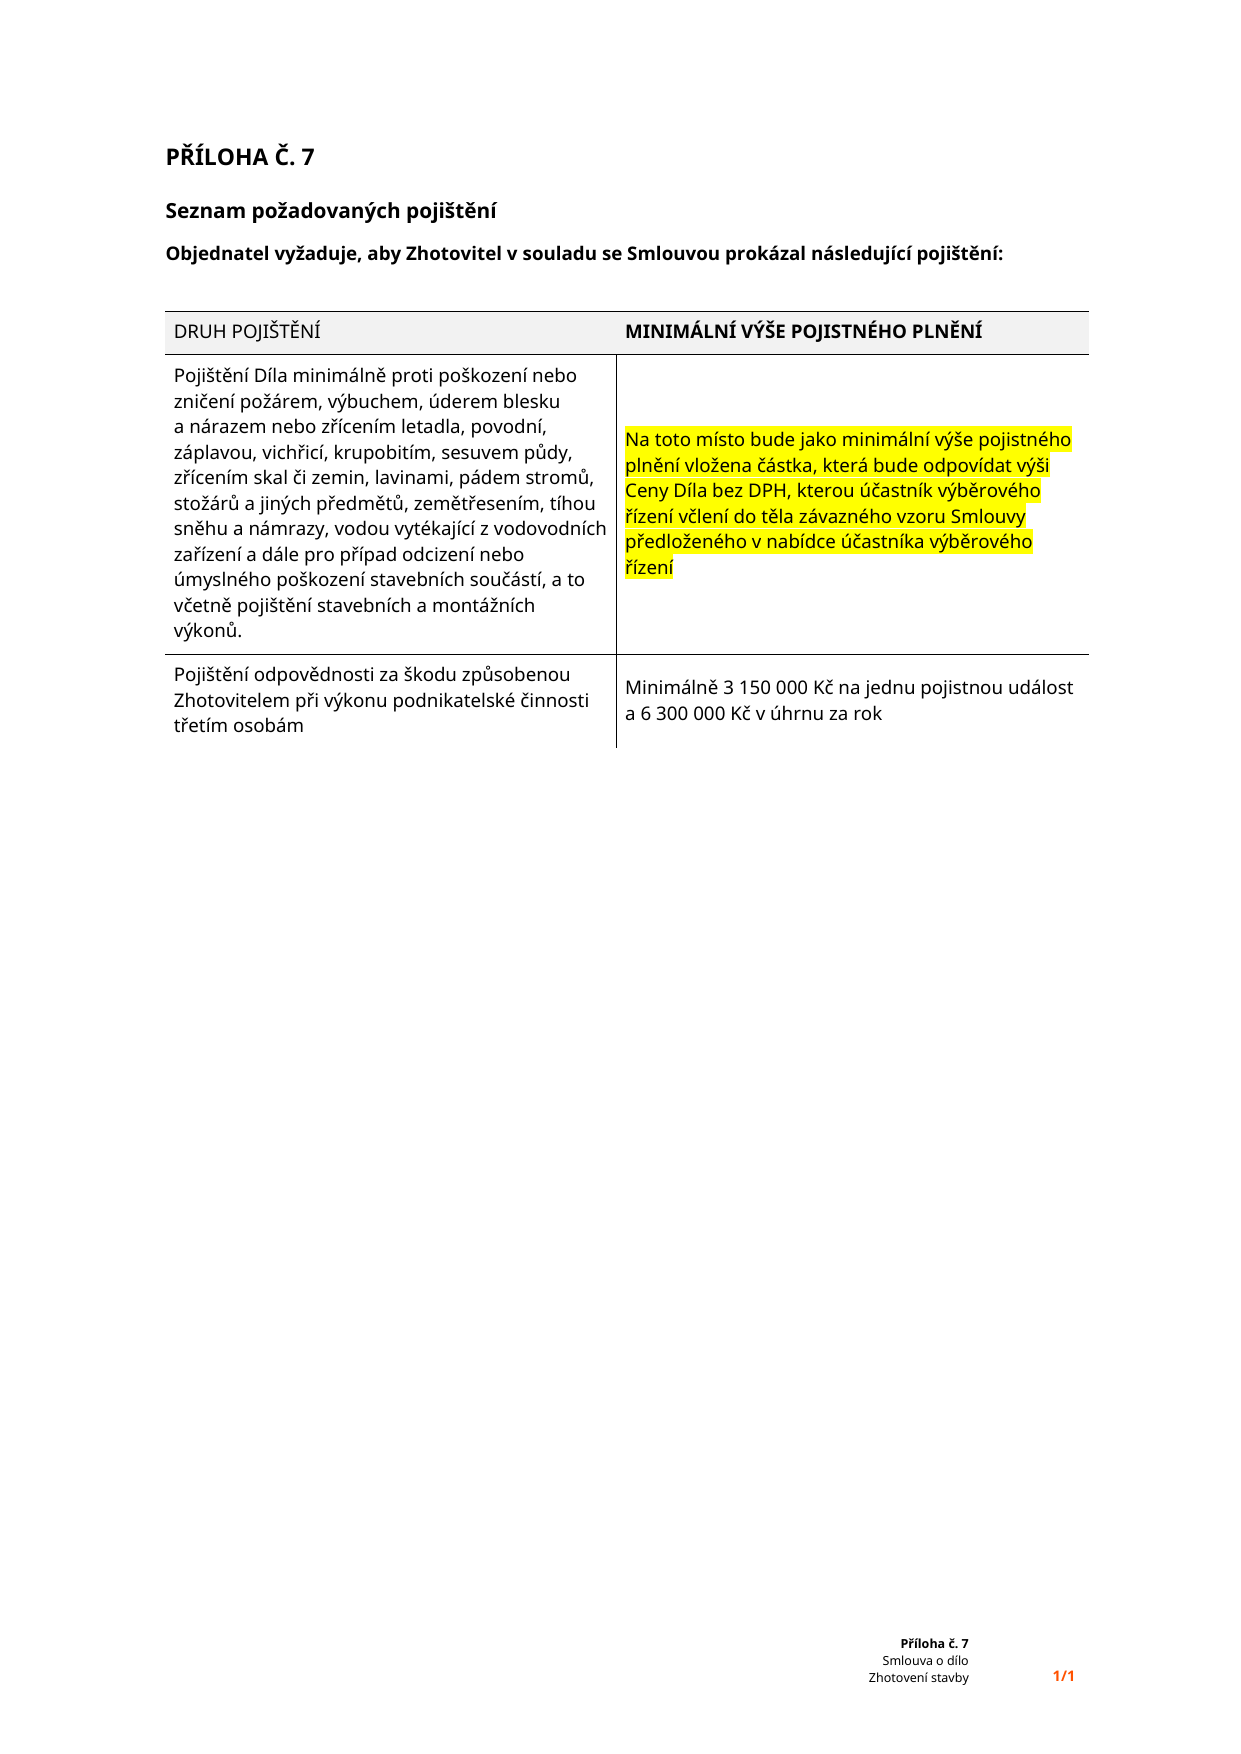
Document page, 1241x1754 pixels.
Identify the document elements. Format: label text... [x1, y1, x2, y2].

text Příloha č. 7 [165, 141, 1075, 173]
table_cell Pojištění Díla minimálně proti poškození nebo zničení požárem, výbuchem, úderem blesku a nárazem nebo zřícením letadla, povodní, záplavou, vichřicí, krupobitím, sesuvem půdy, zřícením skal či zemin, lavinami, pádem stromů, stožárů a jiných předmětů, zemětřesením, tíhou sněhu a námrazy, vodou vytékající z vodovodních zařízení a dále pro případ odcizení nebo úmyslného poškození stavebních součástí, a to včetně pojištění stavebních a montážních výkonů. [165, 355, 616, 653]
table_cell Pojištění odpovědnosti za škodu způsobenou Zhotovitelem při výkonu podnikatelské činnosti třetím osobám [165, 655, 616, 748]
table_header DRUH POJIŠTĚNÍ [165, 312, 617, 354]
table_cell Na toto místo bude jako minimální výše pojistného plnění vložena částka, která bude odpovídat výši Ceny Díla bez DPH, kterou účastník výběrového řízení včlení do těla závazného vzoru Smlouvy předloženého v nabídce účastníka výběrového řízení [617, 355, 1089, 653]
text Seznam požadovaných pojištění [165, 197, 1075, 225]
table_header MINIMÁLNÍ VÝŠE POJISTNÉHO PLNĚNÍ [617, 312, 1089, 354]
text Objednatel vyžaduje, aby Zhotovitel v souladu se Smlouvou prokázal následující pojištění: [165, 240, 1075, 266]
table_cell Minimálně 3 150 000 Kč na jednu pojistnou událost a 6 300 000 Kč v úhrnu za rok [617, 655, 1089, 748]
